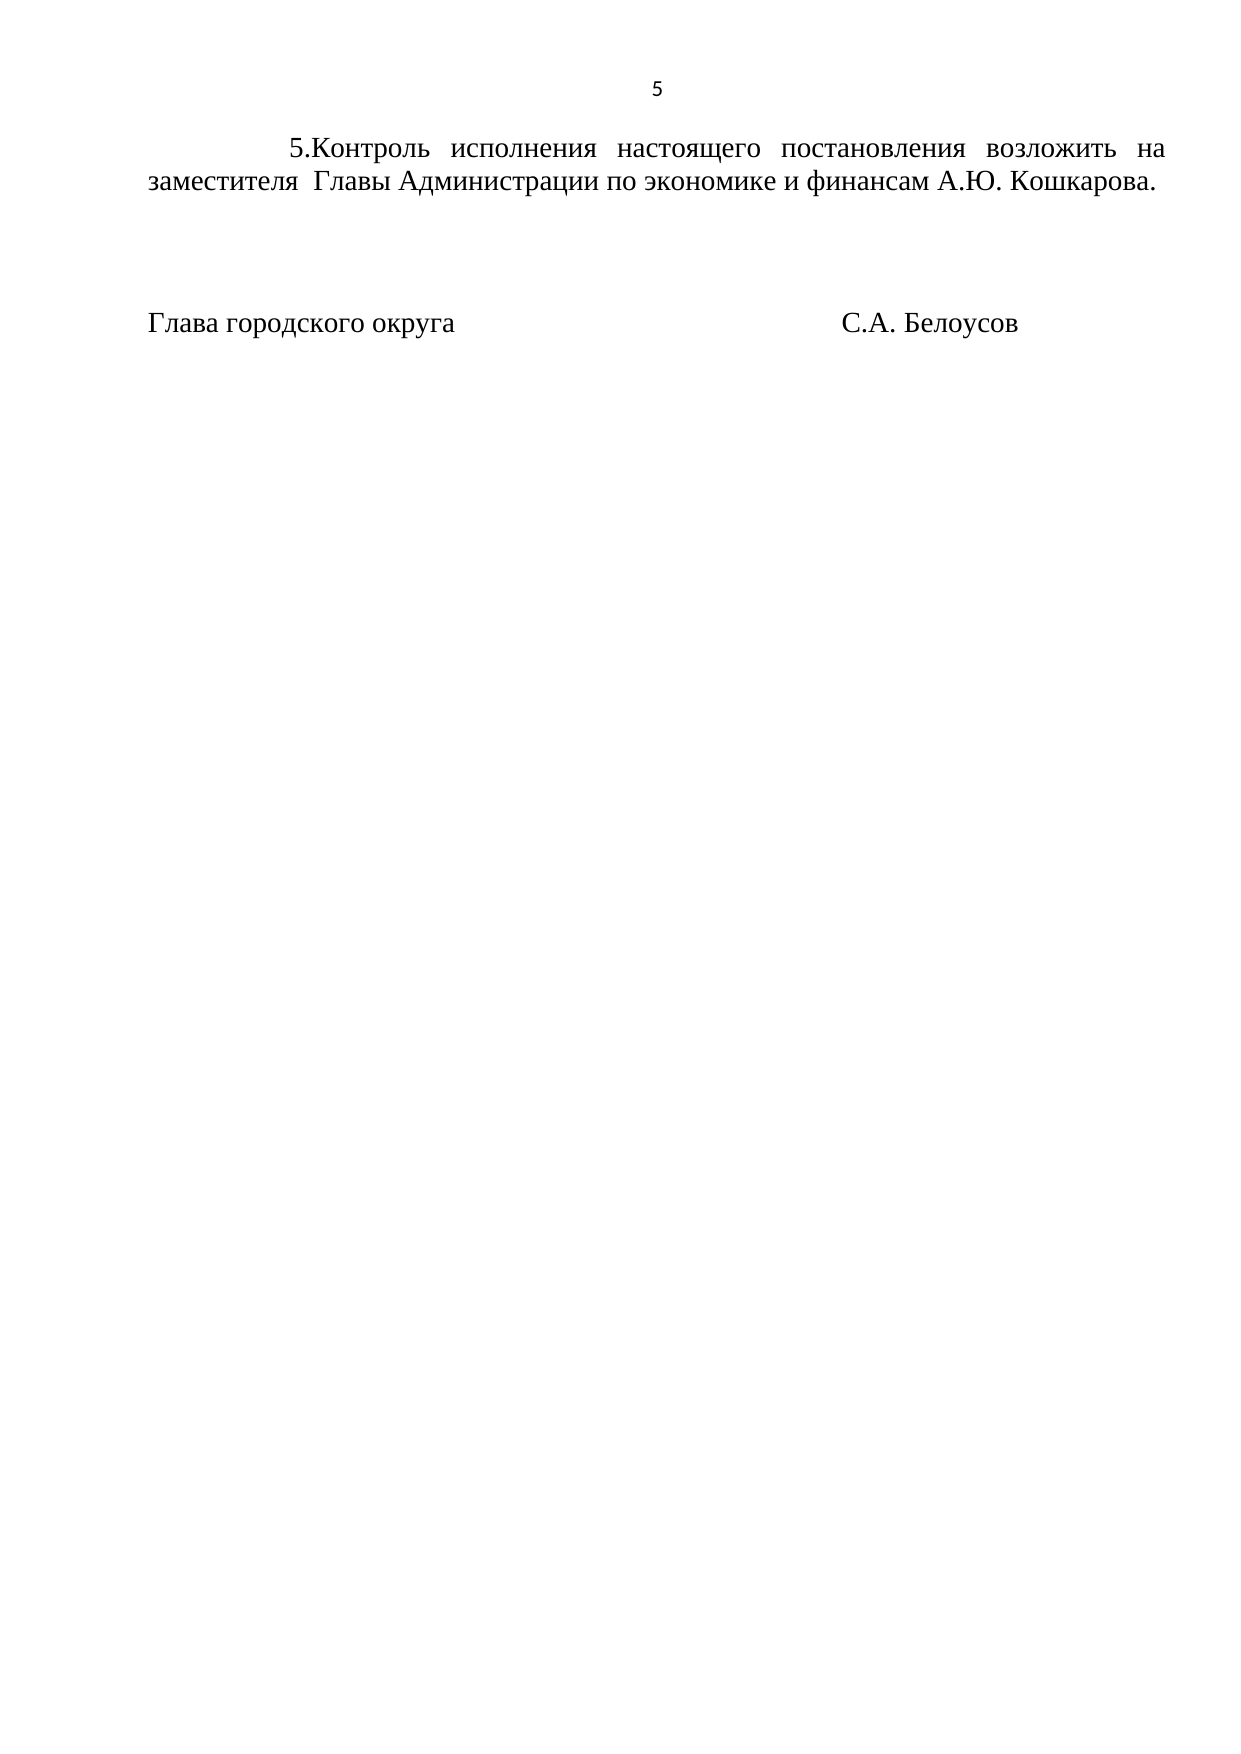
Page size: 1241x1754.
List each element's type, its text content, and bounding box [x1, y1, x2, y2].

text Глава городского округа С.А. Белоусов [148, 306, 1167, 339]
text 5.Контроль исполнения настоящего постановления возложить на заместителя Главы Администрации по экономике и финансам А.Ю. Кошкарова. [148, 130, 1167, 197]
